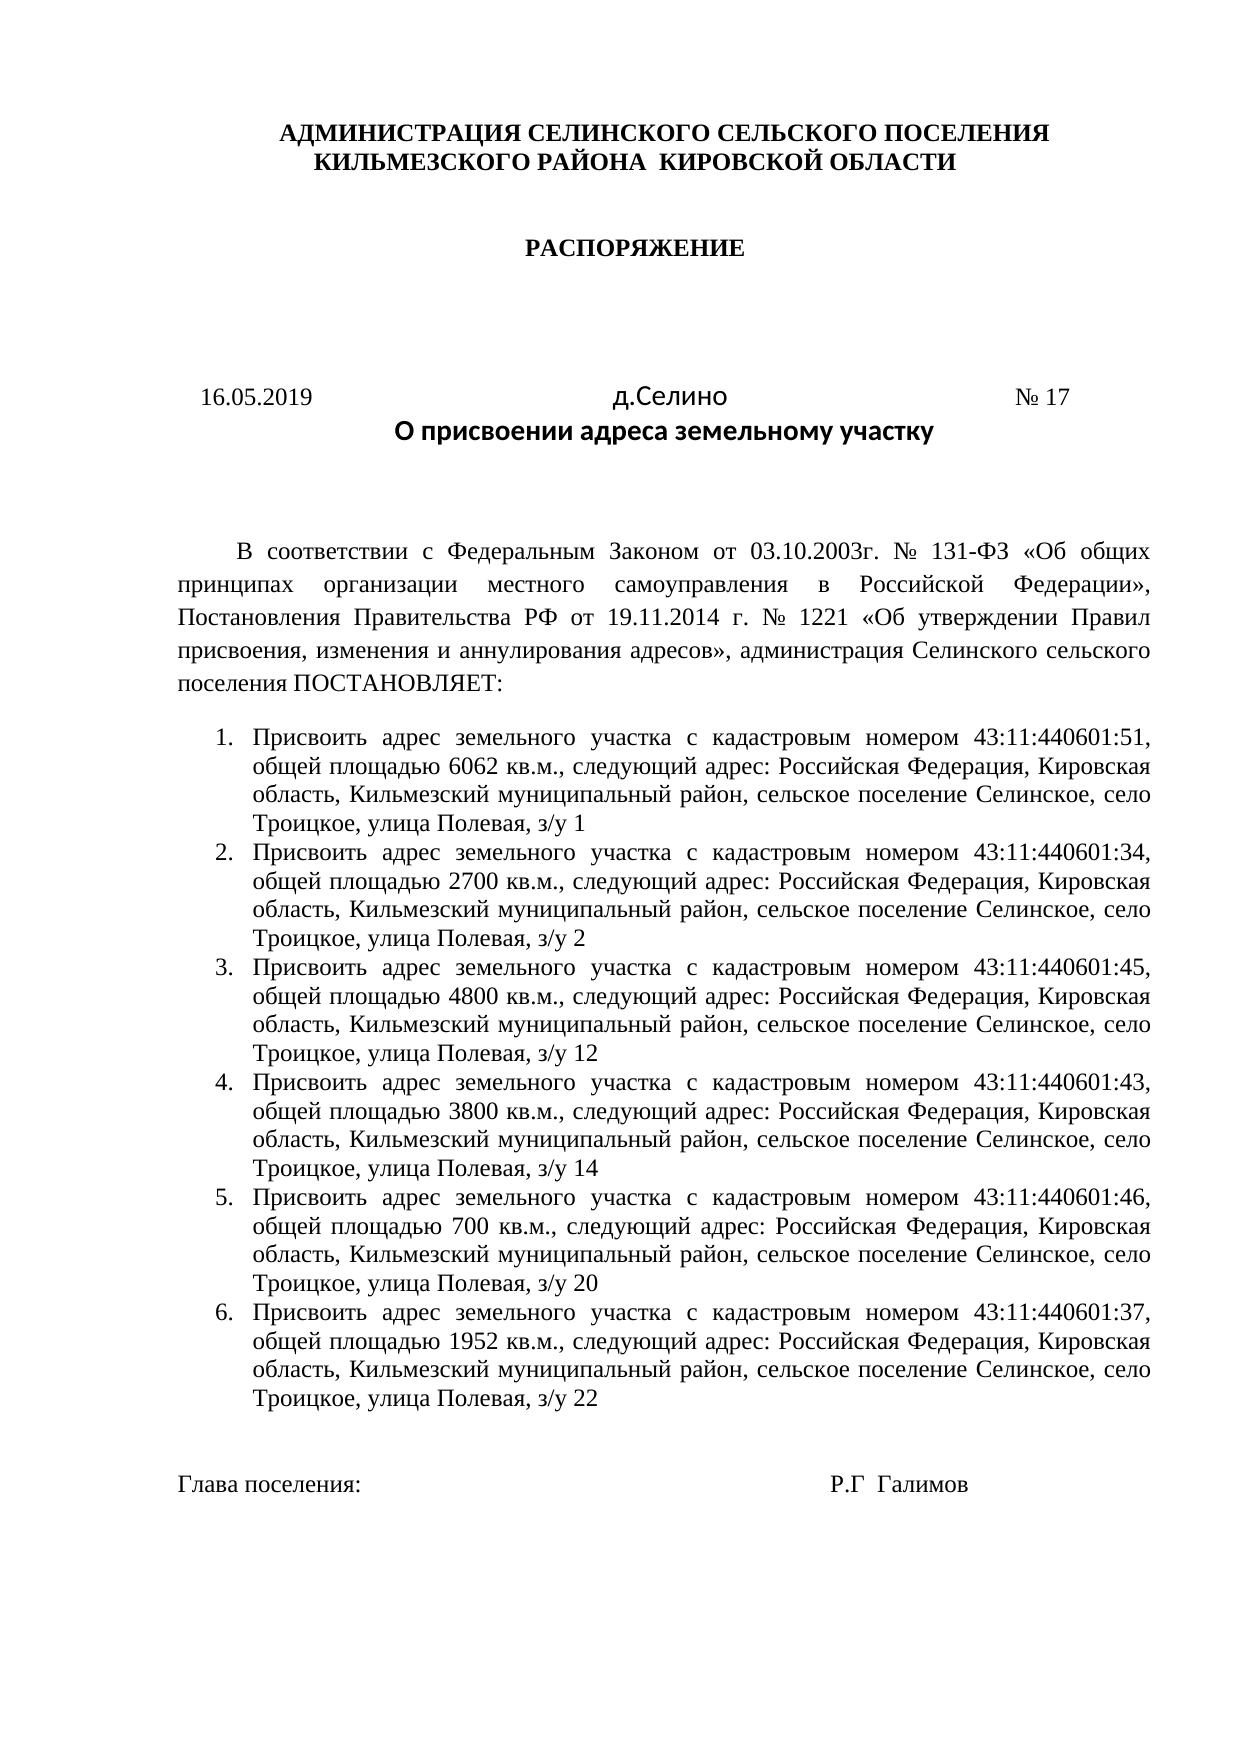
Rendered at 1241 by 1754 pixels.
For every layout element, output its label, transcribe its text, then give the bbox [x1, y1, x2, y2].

text РАСПОРЯЖЕНИЕ [118, 233, 1152, 262]
text 16.05.2019 д.Селино № 17 [118, 377, 1152, 412]
list Присвоить адрес земельного участка с кадастровым номером 43:11:440601:51, общей площадью 6062 кв.м., следующий адрес: Российская Федерация, Кировская область, Кильмезский муниципальный район, сельское поселение Селинское, село Троицкое, улица Полевая, з/у 1 [215, 722, 1152, 837]
text Глава поселения: Р.Г Галимов [177, 1469, 1152, 1498]
text В соответствии с Федеральным Законом от 03.10.2003г. № 131-ФЗ «Об общих принципах организации местного самоуправления в Российской Федерации», Постановления Правительства РФ от 19.11.2014 г. № 1221 «Об утверждении Правил присвоения, изменения и аннулирования адресов», администрация Селинского сельского поселения ПОСТАНОВЛЯЕТ: [177, 536, 1152, 697]
list Присвоить адрес земельного участка с кадастровым номером 43:11:440601:45, общей площадью 4800 кв.м., следующий адрес: Российская Федерация, Кировская область, Кильмезский муниципальный район, сельское поселение Селинское, село Троицкое, улица Полевая, з/у 12 [215, 952, 1152, 1067]
list Присвоить адрес земельного участка с кадастровым номером 43:11:440601:37, общей площадью 1952 кв.м., следующий адрес: Российская Федерация, Кировская область, Кильмезский муниципальный район, сельское поселение Селинское, село Троицкое, улица Полевая, з/у 22 [215, 1297, 1152, 1412]
list Присвоить адрес земельного участка с кадастровым номером 43:11:440601:46, общей площадью 700 кв.м., следующий адрес: Российская Федерация, Кировская область, Кильмезский муниципальный район, сельское поселение Селинское, село Троицкое, улица Полевая, з/у 20 [215, 1182, 1152, 1297]
list Присвоить адрес земельного участка с кадастровым номером 43:11:440601:34, общей площадью 2700 кв.м., следующий адрес: Российская Федерация, Кировская область, Кильмезский муниципальный район, сельское поселение Селинское, село Троицкое, улица Полевая, з/у 2 [215, 837, 1152, 952]
list Присвоить адрес земельного участка с кадастровым номером 43:11:440601:43, общей площадью 3800 кв.м., следующий адрес: Российская Федерация, Кировская область, Кильмезский муниципальный район, сельское поселение Селинское, село Троицкое, улица Полевая, з/у 14 [215, 1067, 1152, 1182]
text АДМИНИСТРАЦИЯ СЕЛИНСКОГО СЕЛЬСКОГО ПОСЕЛЕНИЯ [177, 118, 1152, 147]
text КИЛЬМЕЗСКОГО РАЙОНА КИРОВСКОЙ ОБЛАСТИ [118, 147, 1152, 176]
text О присвоении адреса земельному участку [177, 412, 1152, 448]
